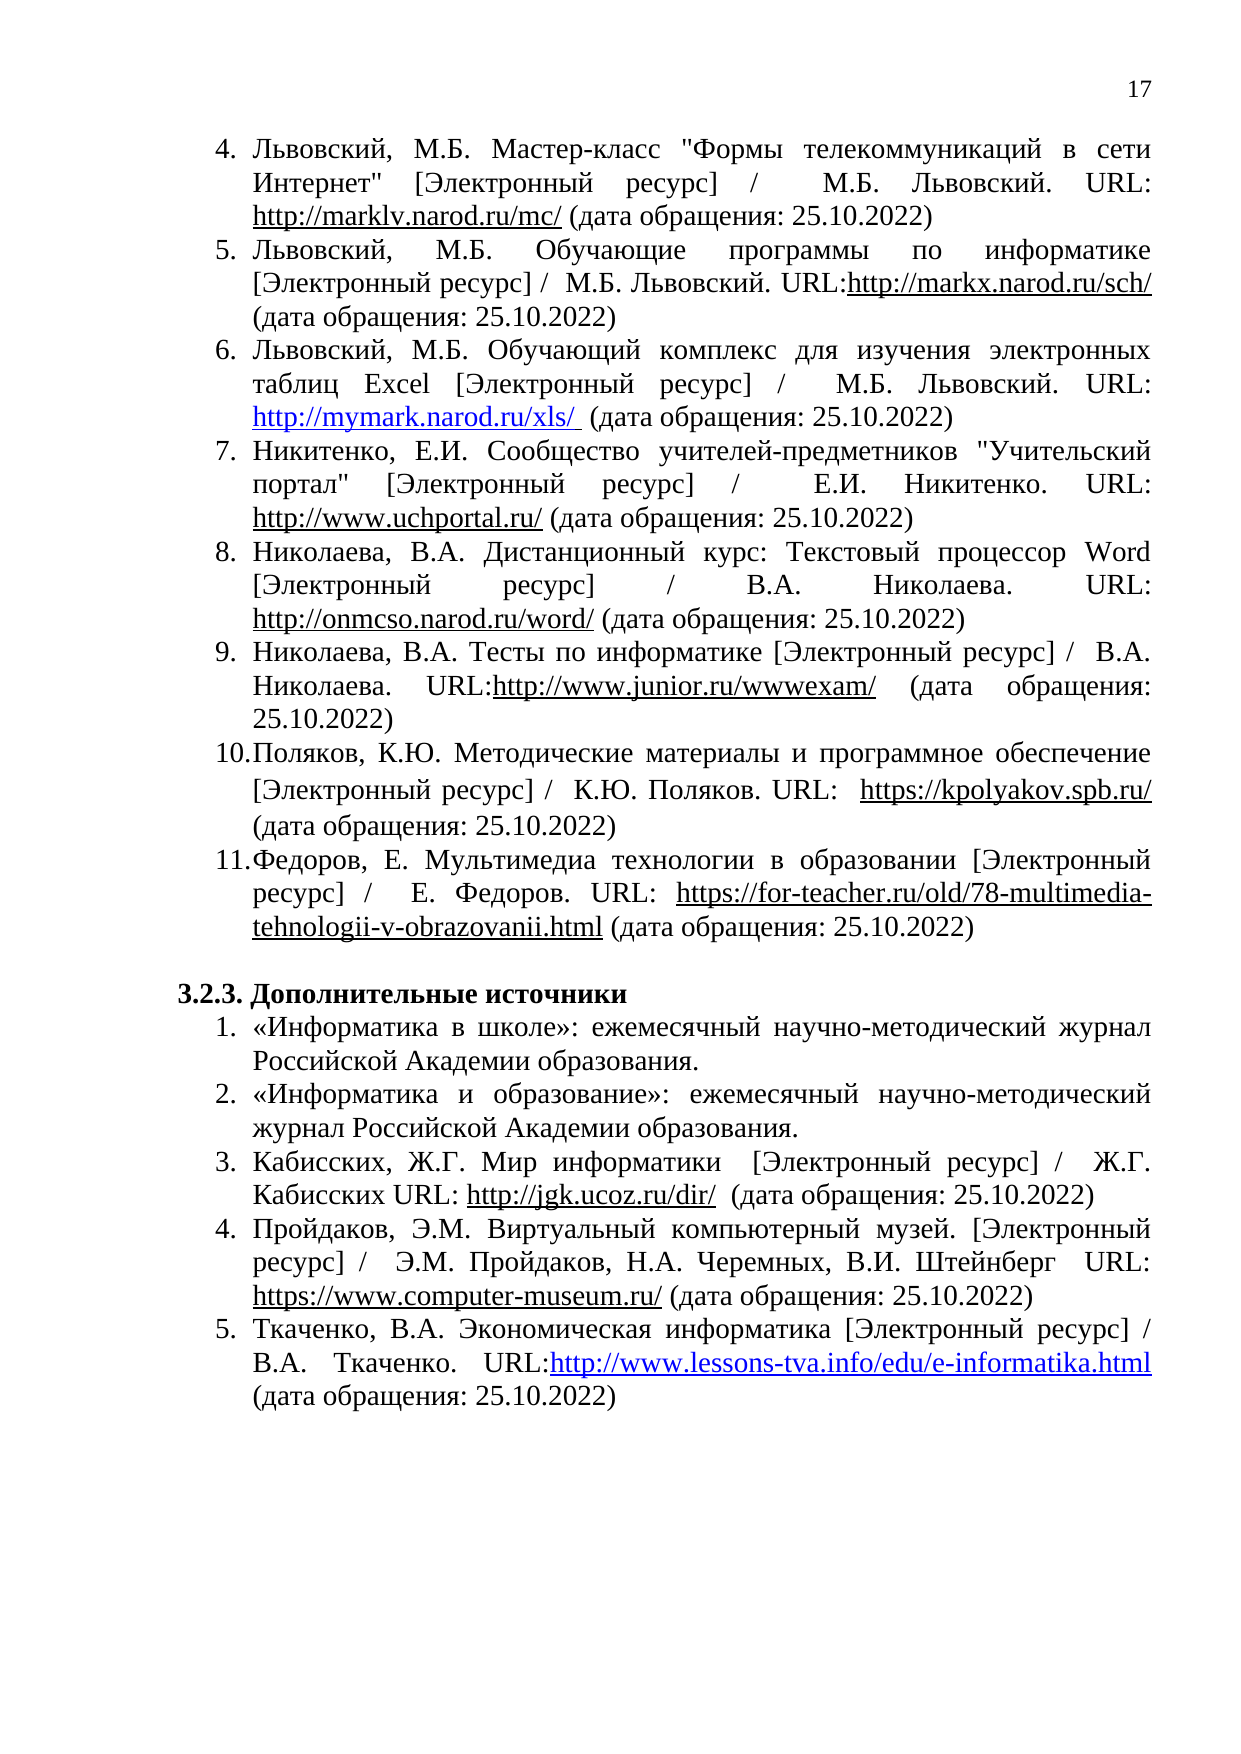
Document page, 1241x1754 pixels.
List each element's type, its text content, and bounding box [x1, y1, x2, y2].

text 3.2.3. Дополнительные источники [177, 976, 1152, 1009]
list Николаева, В.А. Тесты по информатике [Электронный ресурс] / В.А. Николаева. URL:http://www.junior.ru/wwwexam/ (дата обращения: 25.10.2022) [215, 634, 1152, 735]
list Львовский, М.Б. Обучающий комплекс для изучения электронных таблиц Excel [Электронный ресурс] / М.Б. Львовский. URL: http://mymark.narod.ru/xls/ (дата обращения: 25.10.2022) [215, 332, 1152, 433]
list Львовский, М.Б. Мастер-класс "Формы телекоммуникаций в сети Интернет" [Электронный ресурс] / М.Б. Львовский. URL: http://marklv.narod.ru/mc/ (дата обращения: 25.10.2022) [215, 131, 1152, 232]
list Львовский, М.Б. Обучающие программы по информатике [Электронный ресурс] / М.Б. Львовский. URL:http://markx.narod.ru/sch/ (дата обращения: 25.10.2022) [215, 232, 1152, 332]
list «Информатика и образование»: ежемесячный научно-методический журнал Российской Академии образования. [215, 1077, 1152, 1144]
list Федоров, Е. Мультимедиа технологии в образовании [Электронный ресурс] / Е. Федоров. URL: https://for-teacher.ru/old/78-multimedia-tehnologii-v-obrazovanii.html (дата обращения: 25.10.2022) [215, 842, 1152, 942]
list Поляков, К.Ю. Методические материалы и программное обеспечение [Электронный ресурс] / К.Ю. Поляков. URL: https://kpolyakov.spb.ru/ (дата обращения: 25.10.2022) [215, 735, 1152, 842]
list «Информатика в школе»: ежемесячный научно-методический журнал Российской Академии образования. [215, 1009, 1152, 1077]
list Кабисских, Ж.Г. Мир информатики [Электронный ресурс] / Ж.Г. Кабисских URL: http://jgk.ucoz.ru/dir/ (дата обращения: 25.10.2022) [215, 1144, 1152, 1211]
list Николаева, В.А. Дистанционный курс: Текстовый процессор Word [Электронный ресурс] / В.А. Николаева. URL: http://onmcso.narod.ru/word/ (дата обращения: 25.10.2022) [215, 534, 1152, 634]
list Пройдаков, Э.М. Виртуальный компьютерный музей. [Электронный ресурс] / Э.М. Пройдаков, Н.А. Черемных, В.И. Штейнберг URL: https://www.computer-museum.ru/ (дата обращения: 25.10.2022) [215, 1211, 1152, 1311]
list Ткаченко, В.А. Экономическая информатика [Электронный ресурс] / В.А. Ткаченко. URL:http://www.lessons-tva.info/edu/e-informatika.html (дата обращения: 25.10.2022) [215, 1311, 1152, 1412]
list Никитенко, Е.И. Сообщество учителей-предметников "Учительский портал" [Электронный ресурс] / Е.И. Никитенко. URL: http://www.uchportal.ru/ (дата обращения: 25.10.2022) [215, 433, 1152, 534]
